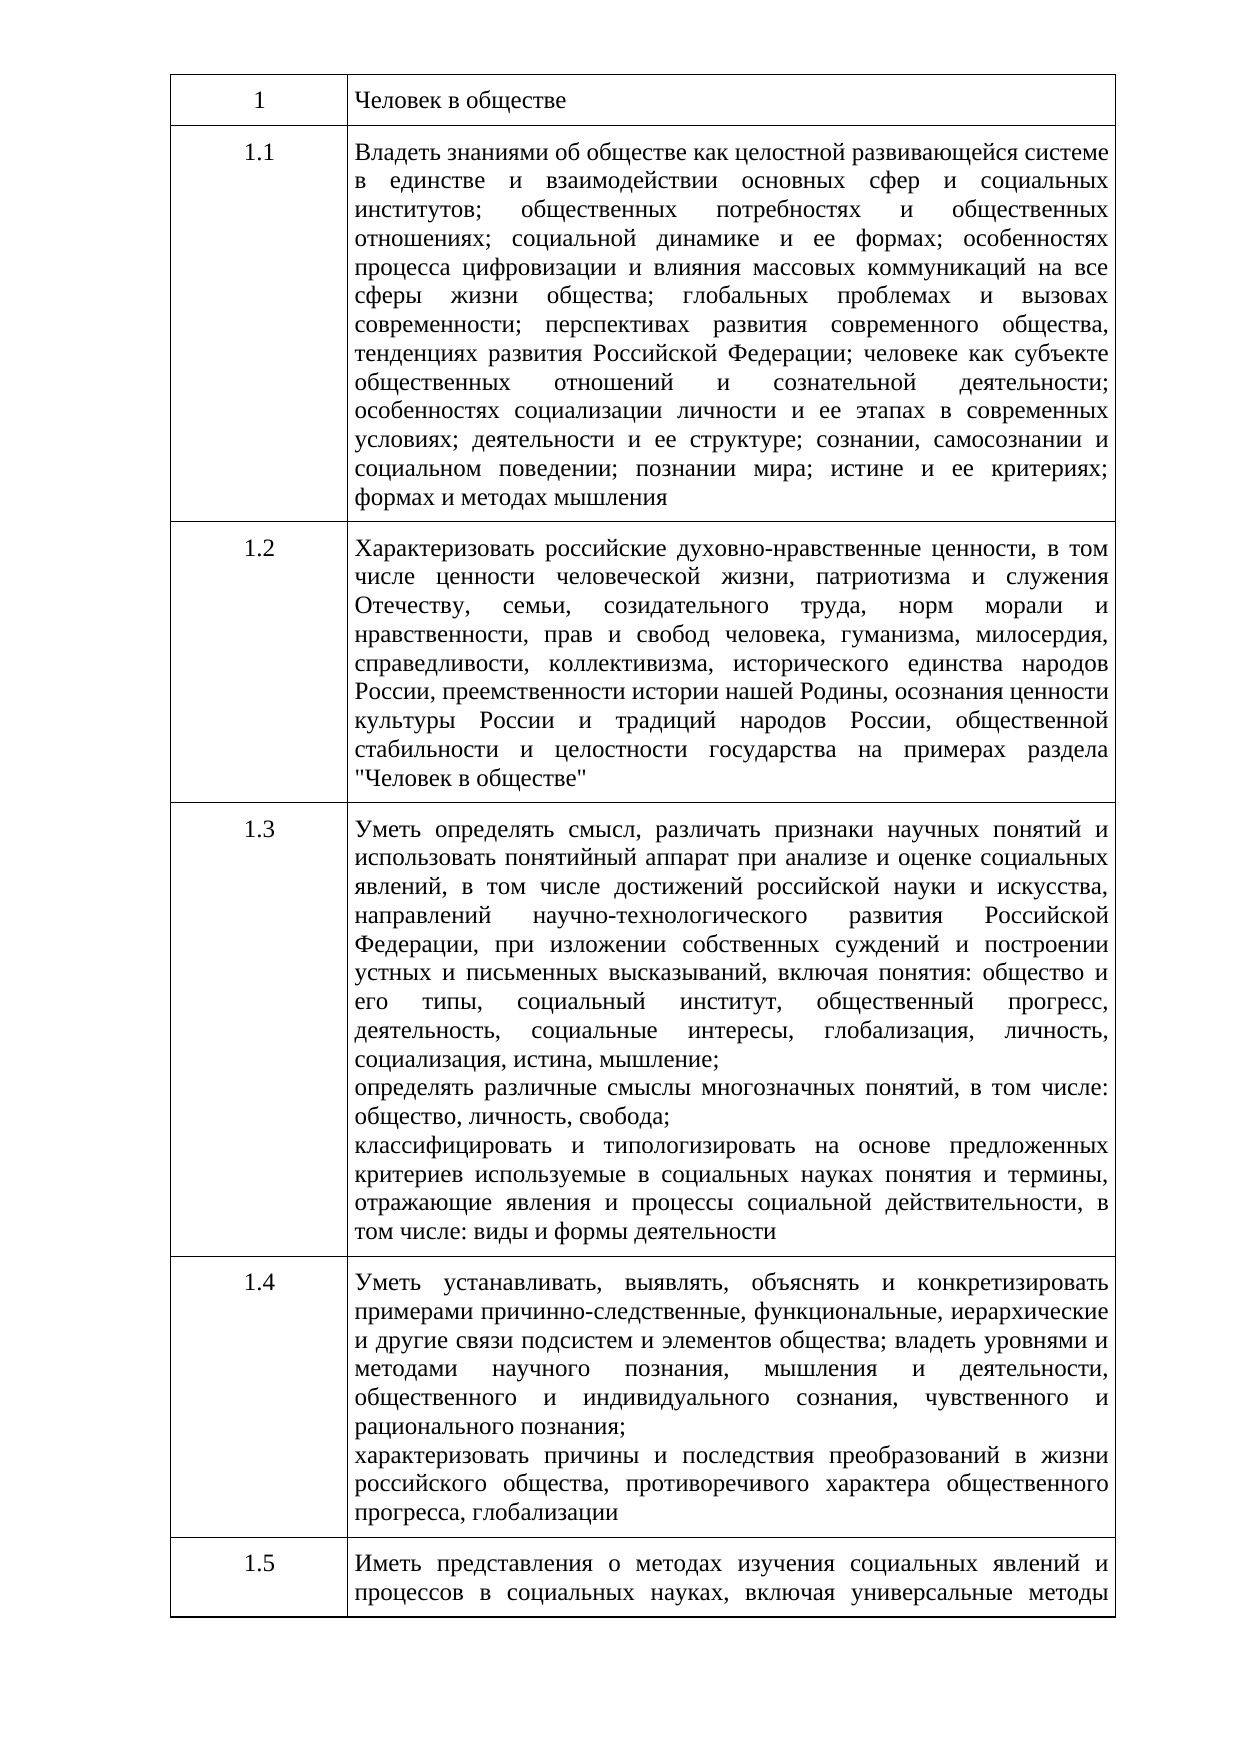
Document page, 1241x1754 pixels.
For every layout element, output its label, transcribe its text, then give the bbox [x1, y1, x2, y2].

table_cell Уметь определять смысл, различать признаки научных понятий и использовать понятийный аппарат при анализе и оценке социальных явлений, в том числе достижений российской науки и искусства, направлений научно-технологического развития Российской Федерации, при изложении собственных суждений и построении устных и письменных высказываний, включая понятия: общество и его типы, социальный институт, общественный прогресс, деятельность, социальные интересы, глобализация, личность, социализация, истина, мышление; определять различные смыслы многозначных понятий, в том числе: общество, личность, свобода; классифицировать и типологизировать на основе предложенных критериев используемые в социальных науках понятия и термины, отражающие явления и процессы социальной действительности, в том числе: виды и формы деятельности [348, 803, 1115, 1256]
table_cell Характеризовать российские духовно-нравственные ценности, в том числе ценности человеческой жизни, патриотизма и служения Отечеству, семьи, созидательного труда, норм морали и нравственности, прав и свобод человека, гуманизма, милосердия, справедливости, коллективизма, исторического единства народов России, преемственности истории нашей Родины, осознания ценности культуры России и традиций народов России, общественной стабильности и целостности государства на примерах раздела "Человек в обществе" [348, 522, 1115, 802]
table_cell 1.5 [171, 1538, 347, 1616]
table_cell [348, 1538, 1115, 1616]
table_cell Владеть знаниями об обществе как целостной развивающейся системе в единстве и взаимодействии основных сфер и социальных институтов; общественных потребностях и общественных отношениях; социальной динамике и ее формах; особенностях процесса цифровизации и влияния массовых коммуникаций на все сферы жизни общества; глобальных проблемах и вызовах современности; перспективах развития современного общества, тенденциях развития Российской Федерации; человеке как субъекте общественных отношений и сознательной деятельности; особенностях социализации личности и ее этапах в современных условиях; деятельности и ее структуре; сознании, самосознании и социальном поведении; познании мира; истине и ее критериях; формах и методах мышления [348, 126, 1115, 521]
table_cell 1.2 [171, 522, 347, 802]
table_cell 1.4 [171, 1257, 347, 1537]
table_cell 1 [171, 75, 347, 125]
table_cell 1.1 [171, 126, 347, 521]
table_cell 1.3 [171, 803, 347, 1256]
table_cell Человек в обществе [348, 75, 1115, 125]
table_cell Уметь устанавливать, выявлять, объяснять и конкретизировать примерами причинно-следственные, функциональные, иерархические и другие связи подсистем и элементов общества; владеть уровнями и методами научного познания, мышления и деятельности, общественного и индивидуального сознания, чувственного и рационального познания; характеризовать причины и последствия преобразований в жизни российского общества, противоречивого характера общественного прогресса, глобализации [348, 1257, 1115, 1537]
